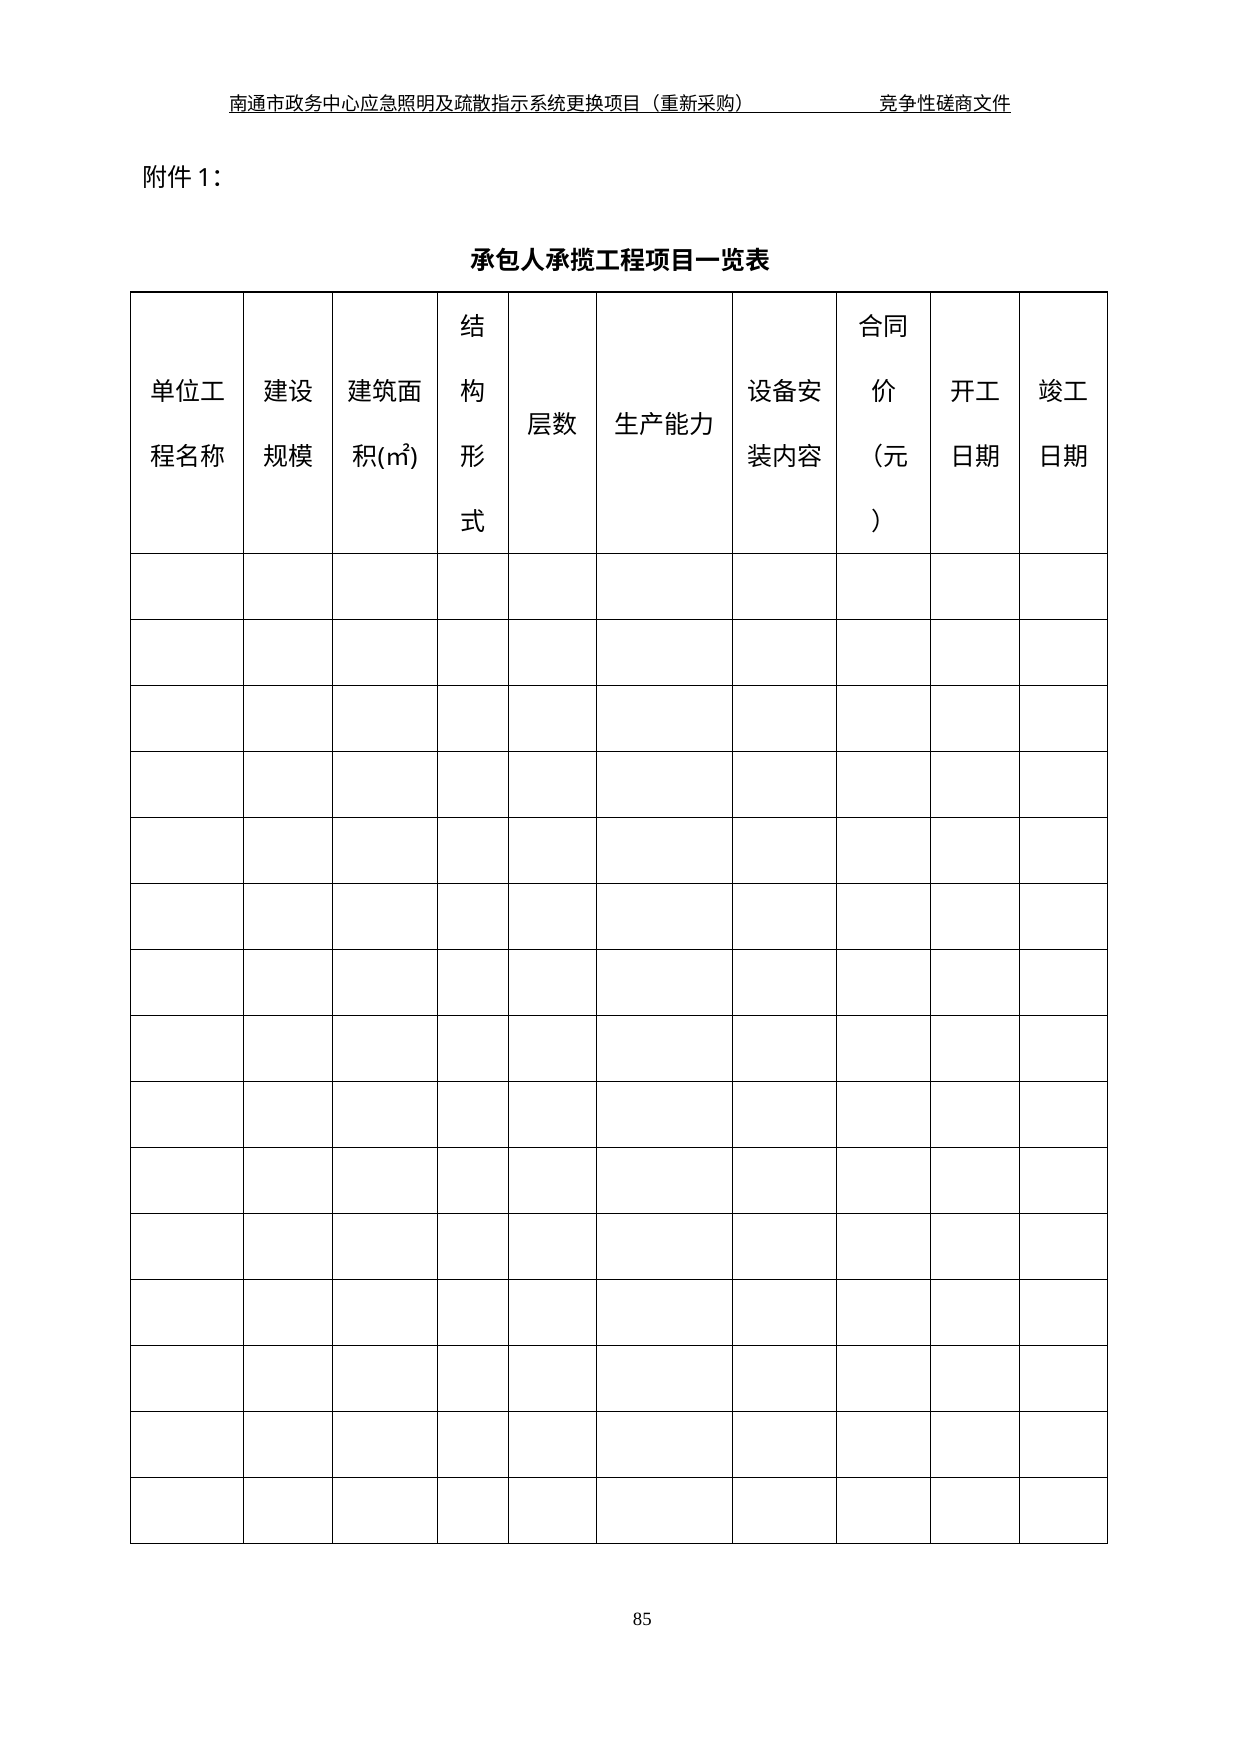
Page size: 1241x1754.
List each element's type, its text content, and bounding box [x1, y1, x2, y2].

table_cell [733, 1214, 836, 1279]
table_cell [1020, 884, 1107, 949]
table_cell [244, 752, 332, 817]
table_cell [931, 1148, 1019, 1213]
table_cell [1020, 1016, 1107, 1081]
table_cell [244, 1280, 332, 1345]
table_cell [733, 1478, 836, 1543]
table_cell [438, 1082, 508, 1147]
table_cell [131, 620, 243, 684]
table_cell [509, 818, 596, 883]
table_cell [244, 1412, 332, 1477]
table_cell [837, 950, 930, 1015]
table_cell [131, 554, 243, 618]
table_cell [597, 884, 732, 949]
table_cell [244, 1214, 332, 1279]
table_cell [733, 752, 836, 817]
table_cell [509, 950, 596, 1015]
table_cell [244, 620, 332, 684]
table_cell [333, 1478, 437, 1543]
table_cell [733, 1148, 836, 1213]
table_cell [1020, 1346, 1107, 1411]
table_cell [1020, 1412, 1107, 1477]
table_cell [131, 1478, 243, 1543]
table_cell [244, 1346, 332, 1411]
table_cell [1020, 818, 1107, 883]
table_cell [837, 554, 930, 618]
table_cell [438, 1346, 508, 1411]
table_cell [438, 1280, 508, 1345]
table_cell [244, 1082, 332, 1147]
table_cell [837, 818, 930, 883]
table_cell [438, 884, 508, 949]
table_cell [509, 686, 596, 751]
table_cell [509, 1016, 596, 1081]
table_cell [837, 1478, 930, 1543]
table_cell [597, 1214, 732, 1279]
table_cell [597, 1412, 732, 1477]
table_cell [509, 752, 596, 817]
table_cell [597, 1478, 732, 1543]
table_cell [597, 1280, 732, 1345]
table_cell [1020, 752, 1107, 817]
table_cell [1020, 1148, 1107, 1213]
table_cell [931, 1280, 1019, 1345]
table_cell [438, 686, 508, 751]
table_cell [597, 1082, 732, 1147]
table_header 单位工程名称 [131, 293, 243, 552]
table_cell [333, 1082, 437, 1147]
table_cell [333, 752, 437, 817]
table_cell [931, 884, 1019, 949]
table_cell [931, 554, 1019, 618]
table_cell [931, 1478, 1019, 1543]
table_cell [733, 554, 836, 618]
table_cell [438, 620, 508, 684]
table_cell [131, 950, 243, 1015]
table_cell [837, 1346, 930, 1411]
table_cell [597, 620, 732, 684]
table_cell [509, 620, 596, 684]
table_cell [509, 1346, 596, 1411]
table_cell [837, 686, 930, 751]
table_cell [438, 554, 508, 618]
table_cell [837, 752, 930, 817]
table_cell [597, 950, 732, 1015]
table_cell [733, 620, 836, 684]
table_cell [333, 1148, 437, 1213]
table_cell [837, 1412, 930, 1477]
table_cell [509, 1478, 596, 1543]
table_header 开工 日期 [931, 293, 1019, 552]
table_cell [931, 1016, 1019, 1081]
table_cell [509, 1280, 596, 1345]
table_cell [131, 1214, 243, 1279]
table_cell [733, 884, 836, 949]
text 附件7：建设工程廉政责任书附件1： [142, 143, 1098, 208]
table_cell [438, 1478, 508, 1543]
table_cell [733, 1280, 836, 1345]
table_cell [509, 1412, 596, 1477]
table_cell [597, 1016, 732, 1081]
table_cell [333, 884, 437, 949]
table_cell [733, 1082, 836, 1147]
table_cell [131, 1346, 243, 1411]
table_cell [1020, 620, 1107, 684]
table_cell [733, 1346, 836, 1411]
table_cell [597, 752, 732, 817]
table_cell [931, 1412, 1019, 1477]
table_cell [733, 818, 836, 883]
table_cell [131, 686, 243, 751]
table_cell [131, 1148, 243, 1213]
table_cell [333, 1214, 437, 1279]
table_header 结构形式 [438, 293, 508, 552]
table_cell [597, 554, 732, 618]
table_cell [931, 752, 1019, 817]
table_cell [244, 1148, 332, 1213]
table_cell [131, 752, 243, 817]
table_cell [333, 1016, 437, 1081]
table_cell [131, 1016, 243, 1081]
table_cell [333, 1412, 437, 1477]
table_cell [333, 1280, 437, 1345]
table_cell [1020, 950, 1107, 1015]
table_cell [509, 1082, 596, 1147]
table_cell [837, 1214, 930, 1279]
table_cell [438, 818, 508, 883]
table_cell [333, 620, 437, 684]
table_header 建筑面积(㎡) [333, 293, 437, 552]
table_cell [244, 686, 332, 751]
table_header 竣工 日期 [1020, 293, 1107, 552]
table_cell [438, 1148, 508, 1213]
table_cell [931, 950, 1019, 1015]
table_cell [438, 950, 508, 1015]
table_cell [509, 1214, 596, 1279]
table_cell [733, 1016, 836, 1081]
table_cell [333, 1346, 437, 1411]
table_cell [837, 1082, 930, 1147]
table_cell [244, 950, 332, 1015]
table_cell [597, 1346, 732, 1411]
table_cell [837, 1016, 930, 1081]
table_cell [1020, 686, 1107, 751]
table_cell [333, 686, 437, 751]
table_cell [131, 818, 243, 883]
table_cell [131, 1412, 243, 1477]
table_cell [837, 1148, 930, 1213]
table_cell [1020, 554, 1107, 618]
table_cell [438, 752, 508, 817]
table_cell [931, 1082, 1019, 1147]
table_cell [131, 1082, 243, 1147]
table_cell [837, 620, 930, 684]
table_cell [438, 1412, 508, 1477]
table_cell [244, 1016, 332, 1081]
table_cell [597, 818, 732, 883]
table_header 生产能力 [597, 293, 732, 552]
table_cell [1020, 1478, 1107, 1543]
table_header 合同价（元） [837, 293, 930, 552]
table_cell [1020, 1082, 1107, 1147]
table_cell [733, 686, 836, 751]
table_cell [733, 1412, 836, 1477]
table_cell [1020, 1280, 1107, 1345]
table_cell [931, 818, 1019, 883]
table_cell [931, 1214, 1019, 1279]
table_header 建设 规模 [244, 293, 332, 552]
table_cell [931, 1346, 1019, 1411]
table_cell [837, 1280, 930, 1345]
table_header 层数 [509, 293, 596, 552]
table_cell [244, 554, 332, 618]
table_cell [509, 554, 596, 618]
table_cell [509, 884, 596, 949]
table_cell [733, 950, 836, 1015]
text 承包人承揽工程项目一览表 [142, 226, 1098, 291]
table_cell [333, 818, 437, 883]
table_cell [244, 884, 332, 949]
table_cell [333, 950, 437, 1015]
table_cell [597, 686, 732, 751]
table_cell [244, 818, 332, 883]
table_cell [837, 884, 930, 949]
table_cell [597, 1148, 732, 1213]
table_cell [244, 1478, 332, 1543]
table_header 设备安装内容 [733, 293, 836, 552]
table_cell [1020, 1214, 1107, 1279]
table_cell [333, 554, 437, 618]
table_cell [131, 884, 243, 949]
table_cell [931, 620, 1019, 684]
table_cell [509, 1148, 596, 1213]
table_cell [438, 1214, 508, 1279]
table_cell [931, 686, 1019, 751]
table_cell [438, 1016, 508, 1081]
table_cell [131, 1280, 243, 1345]
